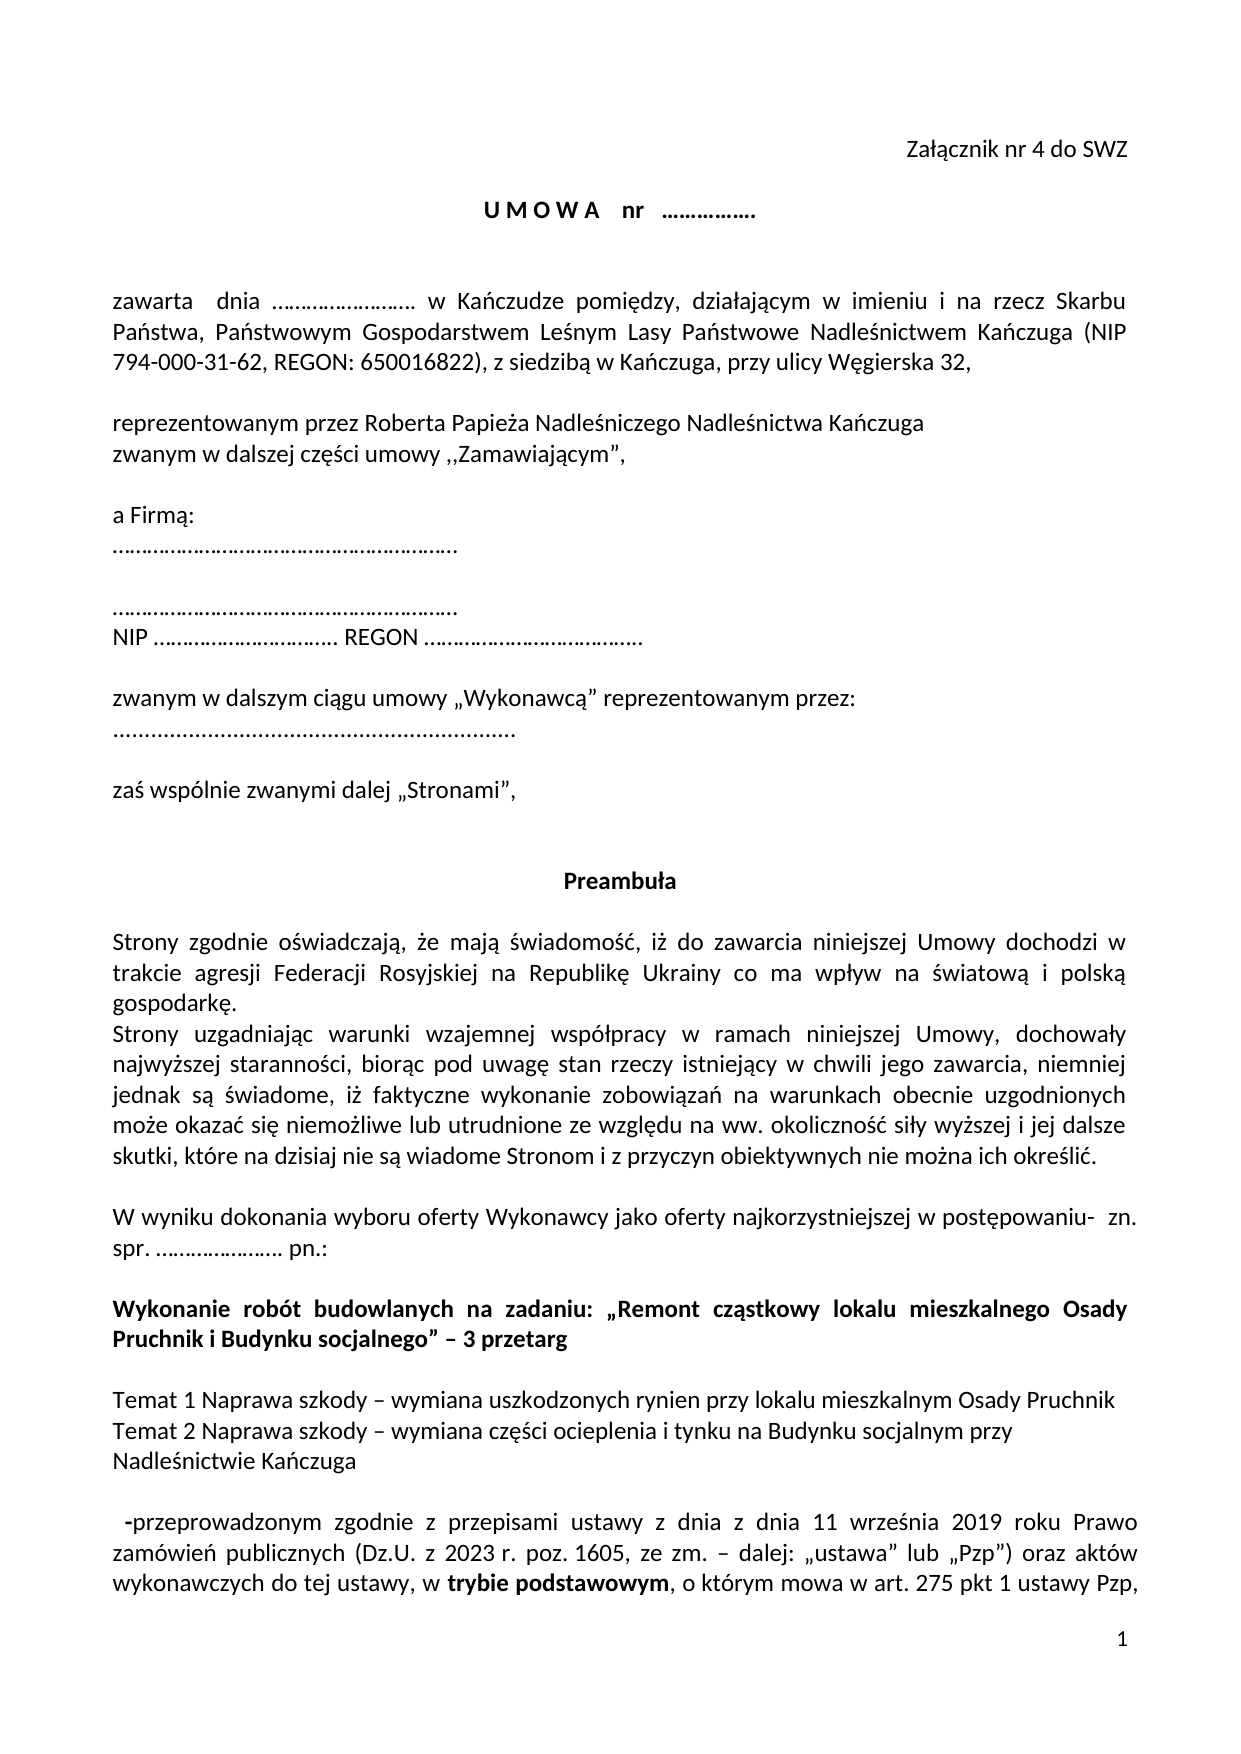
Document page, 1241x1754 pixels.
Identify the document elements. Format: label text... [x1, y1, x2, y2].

text …………………………………………………… [112, 591, 1128, 621]
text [112, 1506, 1139, 1598]
text a Firmą: [112, 499, 1128, 530]
text …………………………………………………… [112, 530, 1128, 560]
text zwanym w dalszym ciągu umowy „Wykonawcą” reprezentowanym przez: [112, 682, 1128, 713]
text zawarta dnia ……………………. w Kańczudze pomiędzy, działającym w imieniu i na rzecz Skarbu Państwa, Państwowym Gospodarstwem Leśnym Lasy Państwowe Nadleśnictwem Kańczuga (NIP 794-000-31-62, REGON: 650016822), z siedzibą w Kańczuga, przy ulicy Węgierska 32, [112, 286, 1128, 377]
text zaś wspólnie zwanymi dalej „Stronami”, [112, 774, 1128, 804]
text Załącznik nr 4 do SWZ [112, 133, 1128, 163]
text Strony zgodnie oświadczają, że mają świadomość, iż do zawarcia niniejszej Umowy dochodzi w trakcie agresji Federacji Rosyjskiej na Republikę Ukrainy co ma wpływ na światową i polską gospodarkę. [112, 926, 1128, 1018]
text W wyniku dokonania wyboru oferty Wykonawcy jako oferty najkorzystniejszej w postępowaniu- zn. spr. …………………. pn.: [112, 1201, 1139, 1262]
text Preambuła [112, 865, 1128, 896]
text Wykonanie robót budowlanych na zadaniu: „Remont cząstkowy lokalu mieszkalnego Osady Pruchnik i Budynku socjalnego” – 3 przetarg [112, 1293, 1128, 1354]
text NIP ………………………….. REGON ……………………………….. [112, 621, 1128, 652]
text U M O W A nr ……………. [112, 194, 1128, 224]
text Temat 1 Naprawa szkody – wymiana uszkodzonych rynien przy lokalu mieszkalnym Osady Pruchnik [112, 1384, 1128, 1415]
text Temat 2 Naprawa szkody – wymiana części ocieplenia i tynku na Budynku socjalnym przy Nadleśnictwie Kańczuga [112, 1415, 1128, 1476]
text ................................................................ [112, 713, 1128, 743]
text zwanym w dalszej części umowy ,,Zamawiającym”, [112, 438, 1128, 469]
text reprezentowanym przez Roberta Papieża Nadleśniczego Nadleśnictwa Kańczuga [112, 408, 1128, 438]
text Strony uzgadniając warunki wzajemnej współpracy w ramach niniejszej Umowy, dochowały najwyższej staranności, biorąc pod uwagę stan rzeczy istniejący w chwili jego zawarcia, niemniej jednak są świadome, iż faktyczne wykonanie zobowiązań na warunkach obecnie uzgodnionych może okazać się niemożliwe lub utrudnione ze względu na ww. okoliczność siły wyższej i jej dalsze skutki, które na dzisiaj nie są wiadome Stronom i z przyczyn obiektywnych nie można ich określić. [112, 1018, 1128, 1171]
